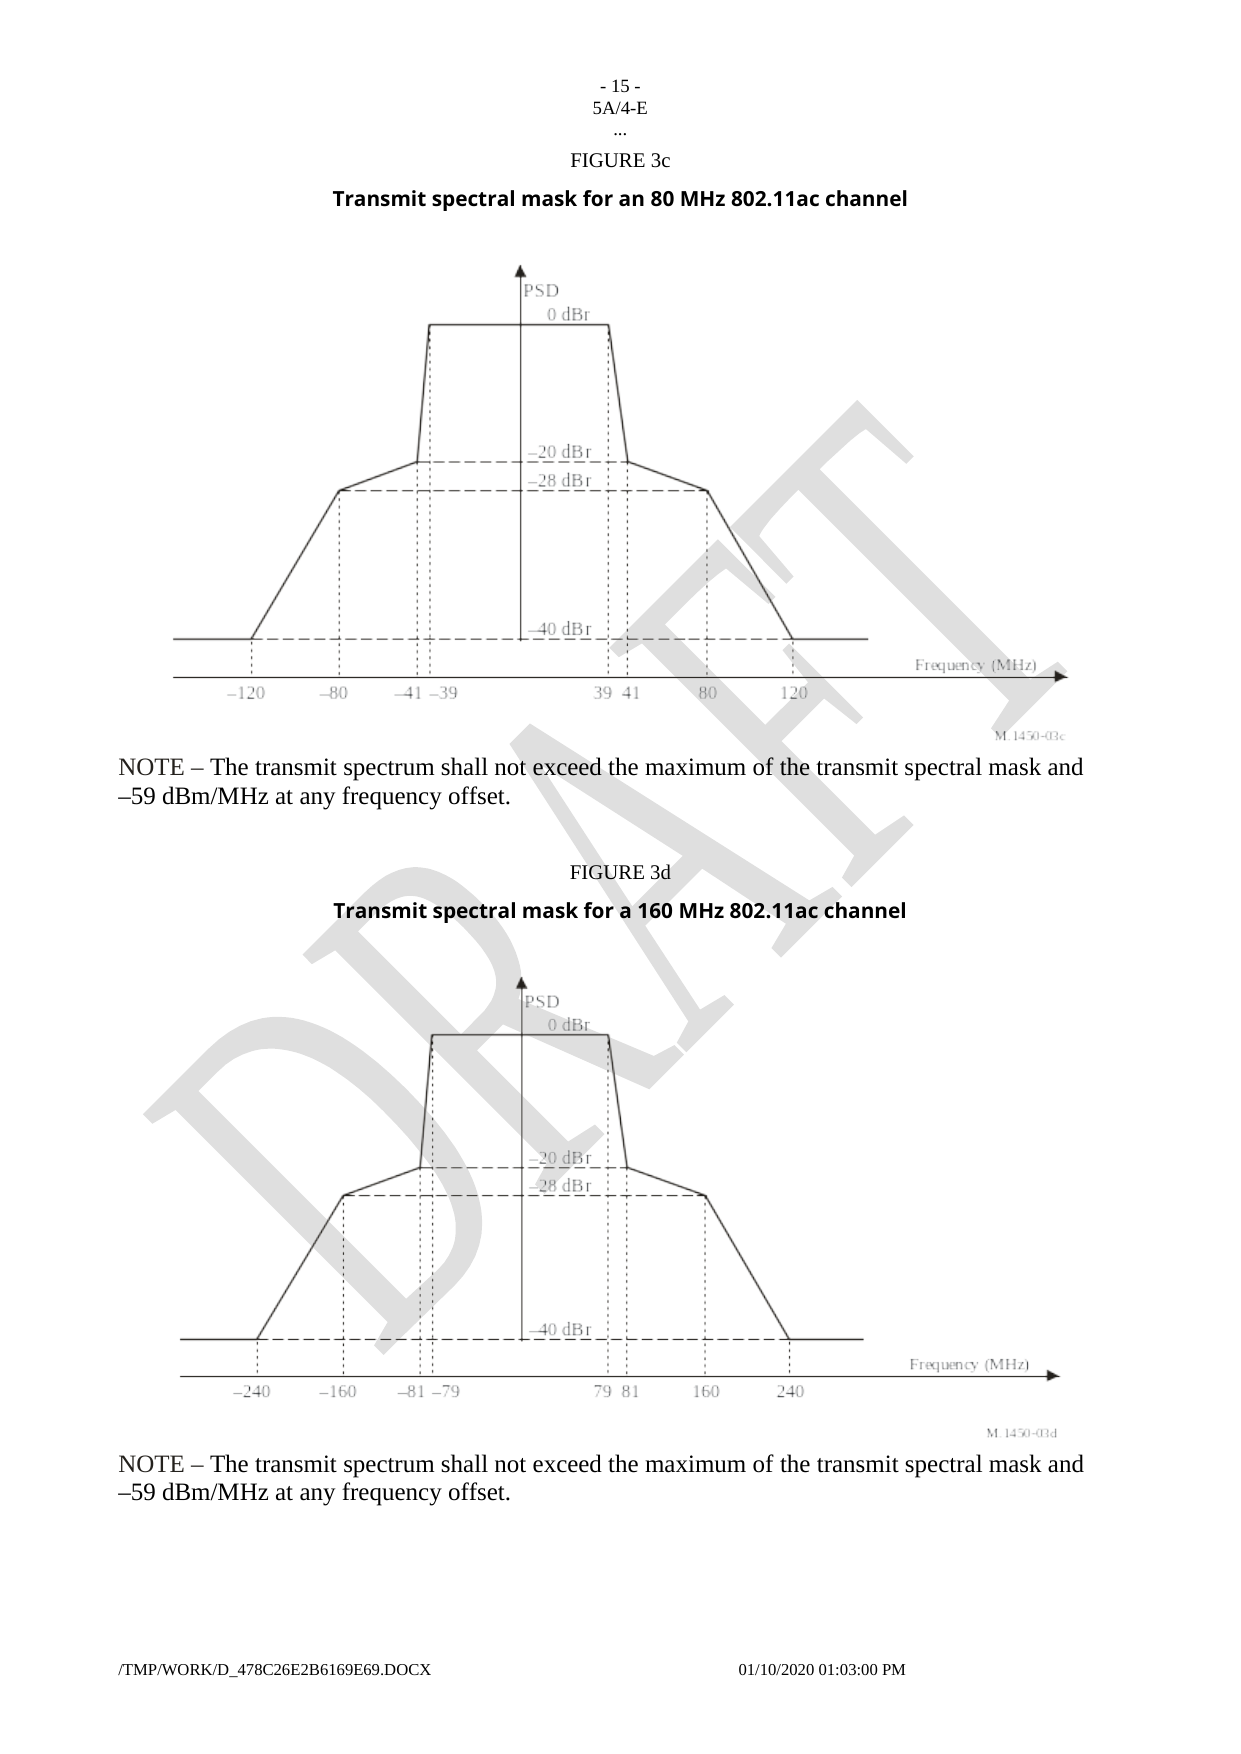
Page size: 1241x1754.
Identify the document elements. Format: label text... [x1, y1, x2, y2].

text NOTE – The transmit spectrum shall not exceed the maximum of the transmit spectral mask and –59 dBm/MHz at any frequency offset. [118, 752, 1122, 810]
title Transmit spectral mask for an 80 MHz 802.11ac channel [118, 184, 1122, 213]
title Transmit spectral mask for a 160 MHz 802.11ac channel [118, 896, 1122, 925]
text FIGURE 3c [118, 148, 1122, 172]
text NOTE – The transmit spectrum shall not exceed the maximum of the transmit spectral mask and –59 dBm/MHz at any frequency offset. [118, 1449, 1122, 1506]
text FIGURE 3d [118, 860, 1122, 884]
